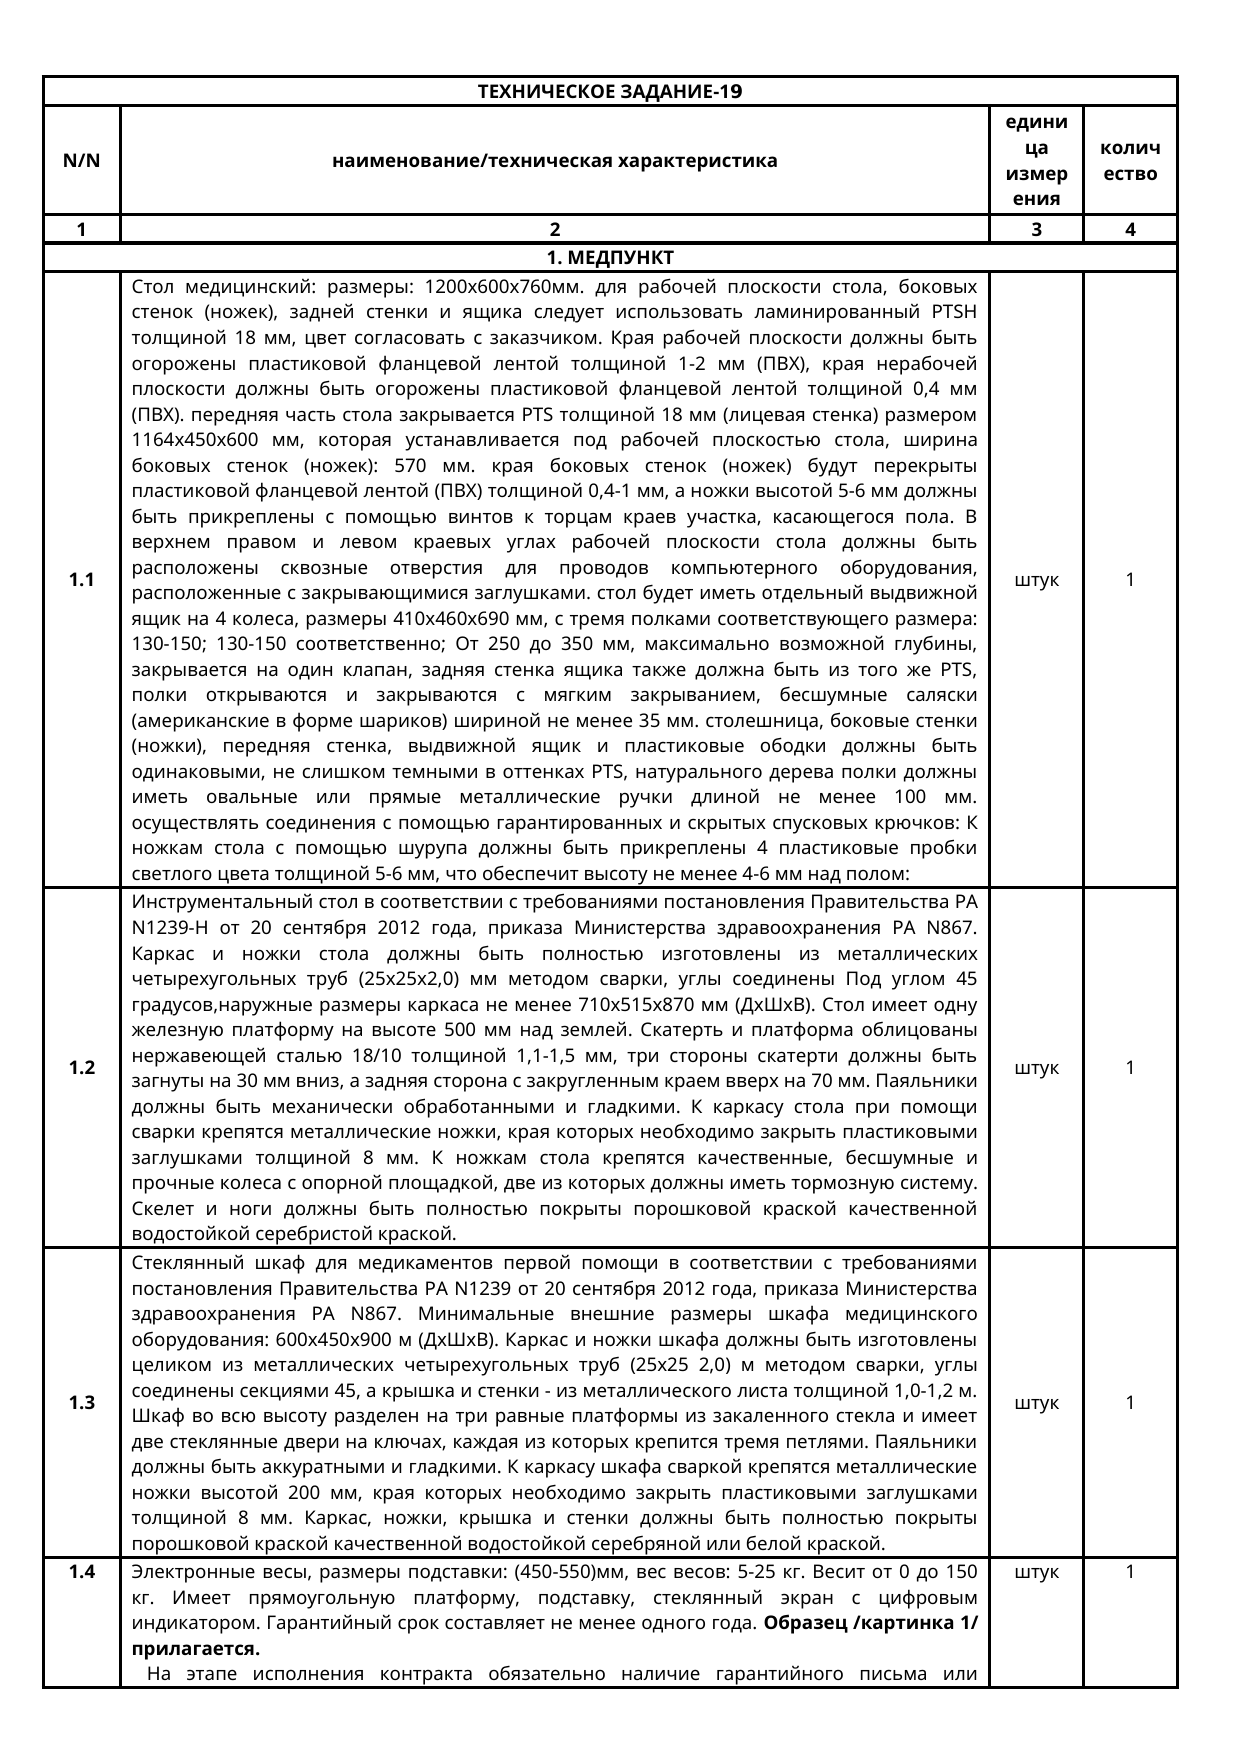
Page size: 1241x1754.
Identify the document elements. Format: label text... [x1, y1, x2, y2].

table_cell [122, 1559, 988, 1686]
table_cell количество [1085, 107, 1176, 213]
table_cell 2 [122, 216, 988, 241]
table_cell 1.2 [45, 889, 119, 1246]
table_header ТЕХНИЧЕСКОЕ ЗАДАНИЕ-19 [45, 78, 1176, 104]
table_cell 1 [45, 216, 119, 241]
table_cell штук [991, 1559, 1082, 1686]
table_cell штук [991, 889, 1082, 1246]
table_cell 3 [991, 216, 1082, 241]
table_cell 1 [1085, 1249, 1176, 1556]
table_cell Инструментальный стол в соответствии с требованиями постановления Правительства РА N1239-Н от 20 сентября 2012 года, приказа Министерства здравоохранения РА N867. Каркас и ножки стола должны быть полностью изготовлены из металлических четырехугольных труб (25х25х2,0) мм методом сварки, углы соединены Под углом 45 градусов,наружные размеры каркаса не менее 710х515х870 мм (ДхШхВ). Стол имеет одну железную платформу на высоте 500 мм над землей. Скатерть и платформа облицованы нержавеющей сталью 18/10 толщиной 1,1-1,5 мм, три стороны скатерти должны быть загнуты на 30 мм вниз, а задняя сторона с закругленным краем вверх на 70 мм. Паяльники должны быть механически обработанными и гладкими. К каркасу стола при помощи сварки крепятся металлические ножки, края которых необходимо закрыть пластиковыми заглушками толщиной 8 мм. К ножкам стола крепятся качественные, бесшумные и прочные колеса с опорной площадкой, две из которых должны иметь тормозную систему. Скелет и ноги должны быть полностью покрыты порошковой краской качественной водостойкой серебристой краской. [122, 889, 988, 1246]
table_cell N/N [45, 107, 119, 213]
table_cell Стеклянный шкаф для медикаментов первой помощи в соответствии с требованиями постановления Правительства РА N1239 от 20 сентября 2012 года, приказа Министерства здравоохранения РА N867. Минимальные внешние размеры шкафа медицинского оборудования: 600х450х900 м (ДхШхВ). Каркас и ножки шкафа должны быть изготовлены целиком из металлических четырехугольных труб (25х25 2,0) м методом сварки, углы соединены секциями 45, а крышка и стенки - из металлического листа толщиной 1,0-1,2 м. Шкаф во всю высоту разделен на три равные платформы из закаленного стекла и имеет две стеклянные двери на ключах, каждая из которых крепится тремя петлями. Паяльники должны быть аккуратными и гладкими. К каркасу шкафа сваркой крепятся металлические ножки высотой 200 мм, края которых необходимо закрыть пластиковыми заглушками толщиной 8 мм. Каркас, ножки, крышка и стенки должны быть полностью покрыты порошковой краской качественной водостойкой серебряной или белой краской. [122, 1249, 988, 1556]
table_cell штук [991, 1249, 1082, 1556]
table_cell 1 [1085, 1559, 1176, 1686]
table_cell 1.1 [45, 273, 119, 886]
table_cell штук [991, 273, 1082, 886]
table_cell 1.3 [45, 1249, 119, 1556]
table_cell единица измерения [991, 107, 1082, 213]
table_cell наименование/техническая характеристика [122, 107, 988, 213]
table_cell Стол медицинский: размеры: 1200х600х760мм. для рабочей плоскости стола, боковых стенок (ножек), задней стенки и ящика следует использовать ламинированный PTSH толщиной 18 мм, цвет согласовать с заказчиком. Края рабочей плоскости должны быть огорожены пластиковой фланцевой лентой толщиной 1-2 мм (ПВХ), края нерабочей плоскости должны быть огорожены пластиковой фланцевой лентой толщиной 0,4 мм (ПВХ). передняя часть стола закрывается PTS толщиной 18 мм (лицевая стенка) размером 1164х450х600 мм, которая устанавливается под рабочей плоскостью стола, ширина боковых стенок (ножек): 570 мм. края боковых стенок (ножек) будут перекрыты пластиковой фланцевой лентой (ПВХ) толщиной 0,4-1 мм, а ножки высотой 5-6 мм должны быть прикреплены с помощью винтов к торцам краев участка, касающегося пола. В верхнем правом и левом краевых углах рабочей плоскости стола должны быть расположены сквозные отверстия для проводов компьютерного оборудования, расположенные с закрывающимися заглушками. стол будет иметь отдельный выдвижной ящик на 4 колеса, размеры 410х460х690 мм, с тремя полками соответствующего размера: 130-150; 130-150 соответственно; От 250 до 350 мм, максимально возможной глубины, закрывается на один клапан, задняя стенка ящика также должна быть из того же PTS, полки открываются и закрываются с мягким закрыванием, бесшумные саляски (американские в форме шариков) шириной не менее 35 мм. столешница, боковые стенки (ножки), передняя стенка, выдвижной ящик и пластиковые ободки должны быть одинаковыми, не слишком темными в оттенках PTS, натурального дерева полки должны иметь овальные или прямые металлические ручки длиной не менее 100 мм. осуществлять соединения с помощью гарантированных и скрытых спусковых крючков: К ножкам стола с помощью шурупа должны быть прикреплены 4 пластиковые пробки светлого цвета толщиной 5-6 мм, что обеспечит высоту не менее 4-6 мм над полом: [122, 273, 988, 886]
table_cell 1 [1085, 889, 1176, 1246]
table_cell 4 [1085, 216, 1176, 241]
table_cell 1.4 [45, 1559, 119, 1686]
table_cell 1. МЕДПУНКТ [45, 245, 1176, 270]
table_cell 1 [1085, 273, 1176, 886]
